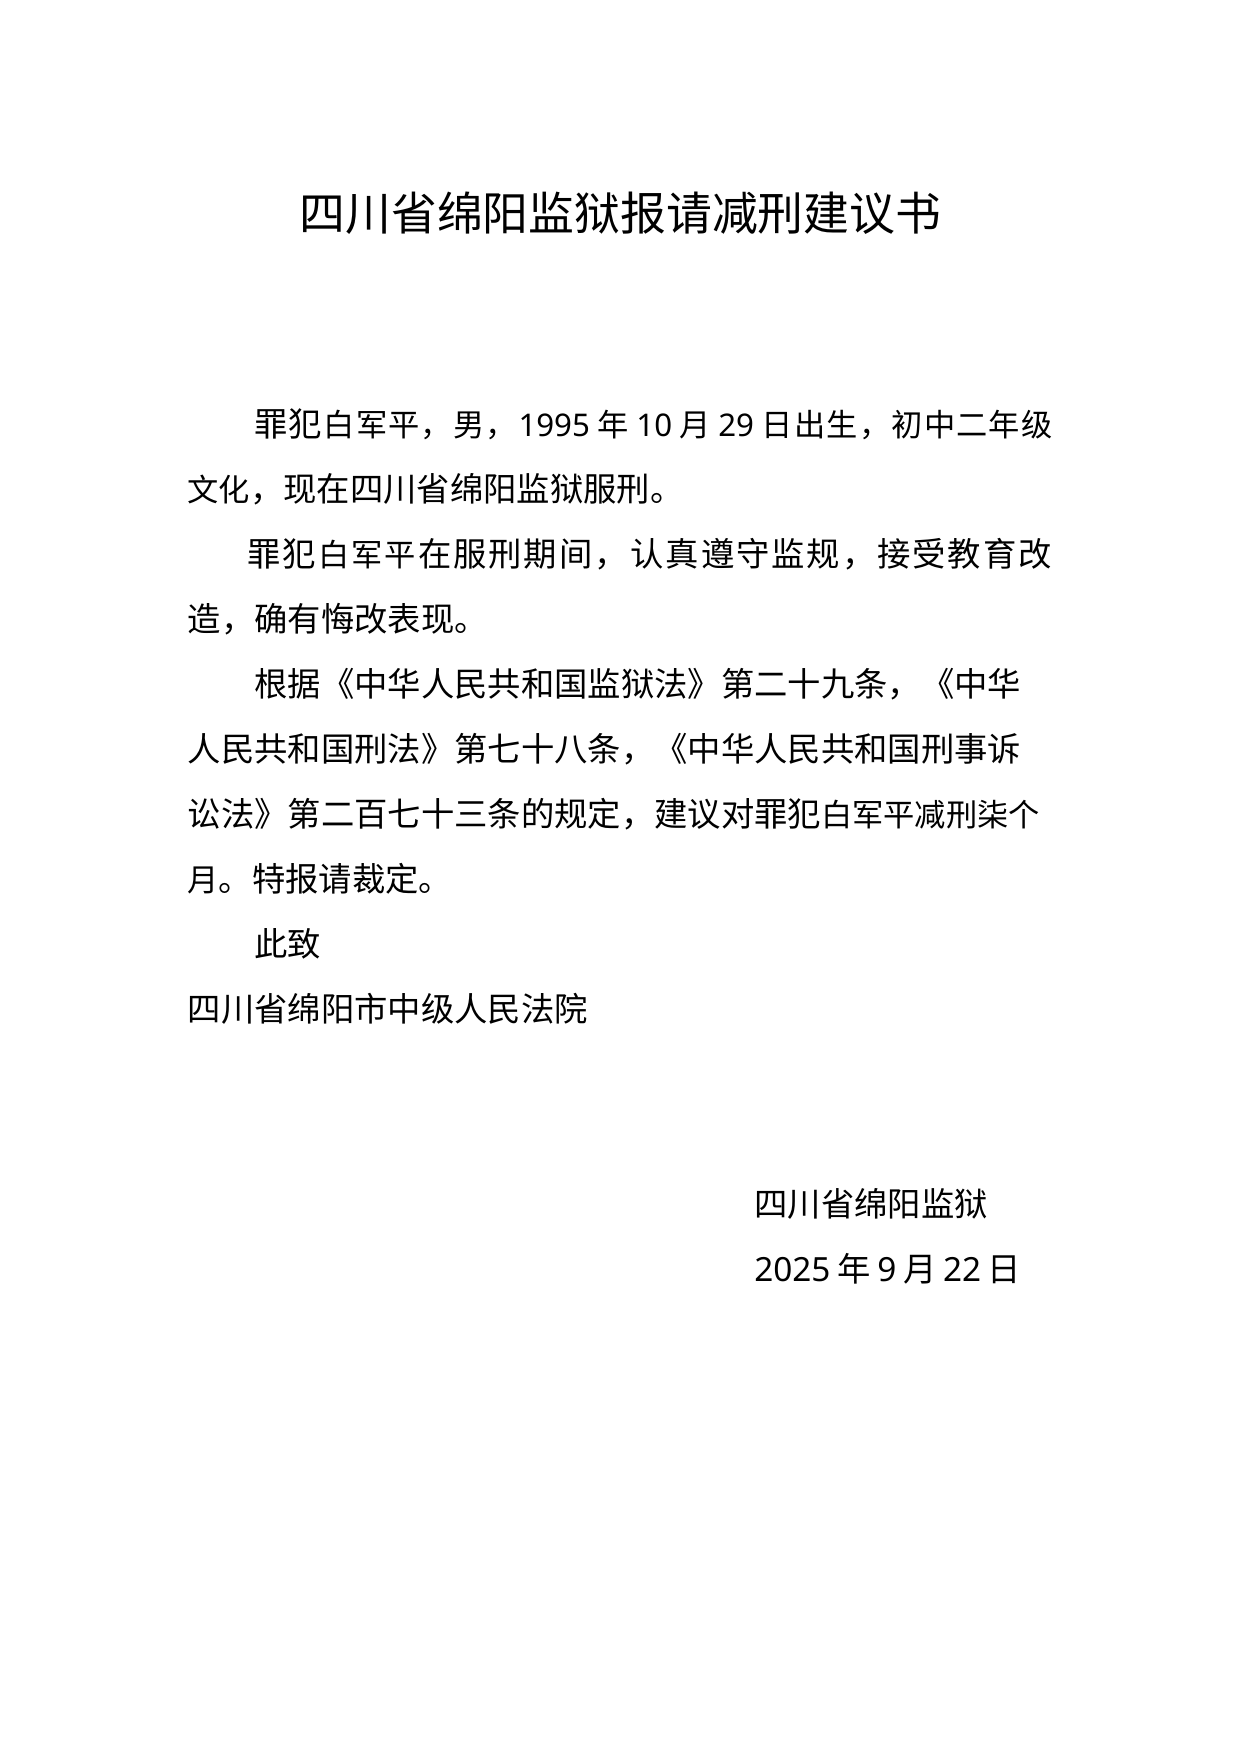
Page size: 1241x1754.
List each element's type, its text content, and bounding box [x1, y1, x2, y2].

text 四川省绵阳监狱报请减刑建议书 [187, 162, 1053, 259]
text 罪犯白军平在服刑期间，认真遵守监规，接受教育改造，确有悔改表现。 [187, 519, 1053, 649]
text 根据《中华人民共和国监狱法》第二十九条，《中华人民共和国刑法》第七十八条，《中华人民共和国刑事诉讼法》第二百七十三条的规定，建议对罪犯白军平减刑柒个月。特报请裁定。 [187, 649, 1053, 909]
text 四川省绵阳市中级人民法院 [187, 974, 1053, 1039]
text 2025年9月22日 [187, 1234, 1036, 1299]
text 四川省绵阳监狱 [187, 1169, 1053, 1234]
text 罪犯白军平，男，1995年10月29日出生，初中二年级文化，现在四川省绵阳监狱服刑。 [187, 389, 1053, 519]
text 此致 [187, 909, 1053, 974]
